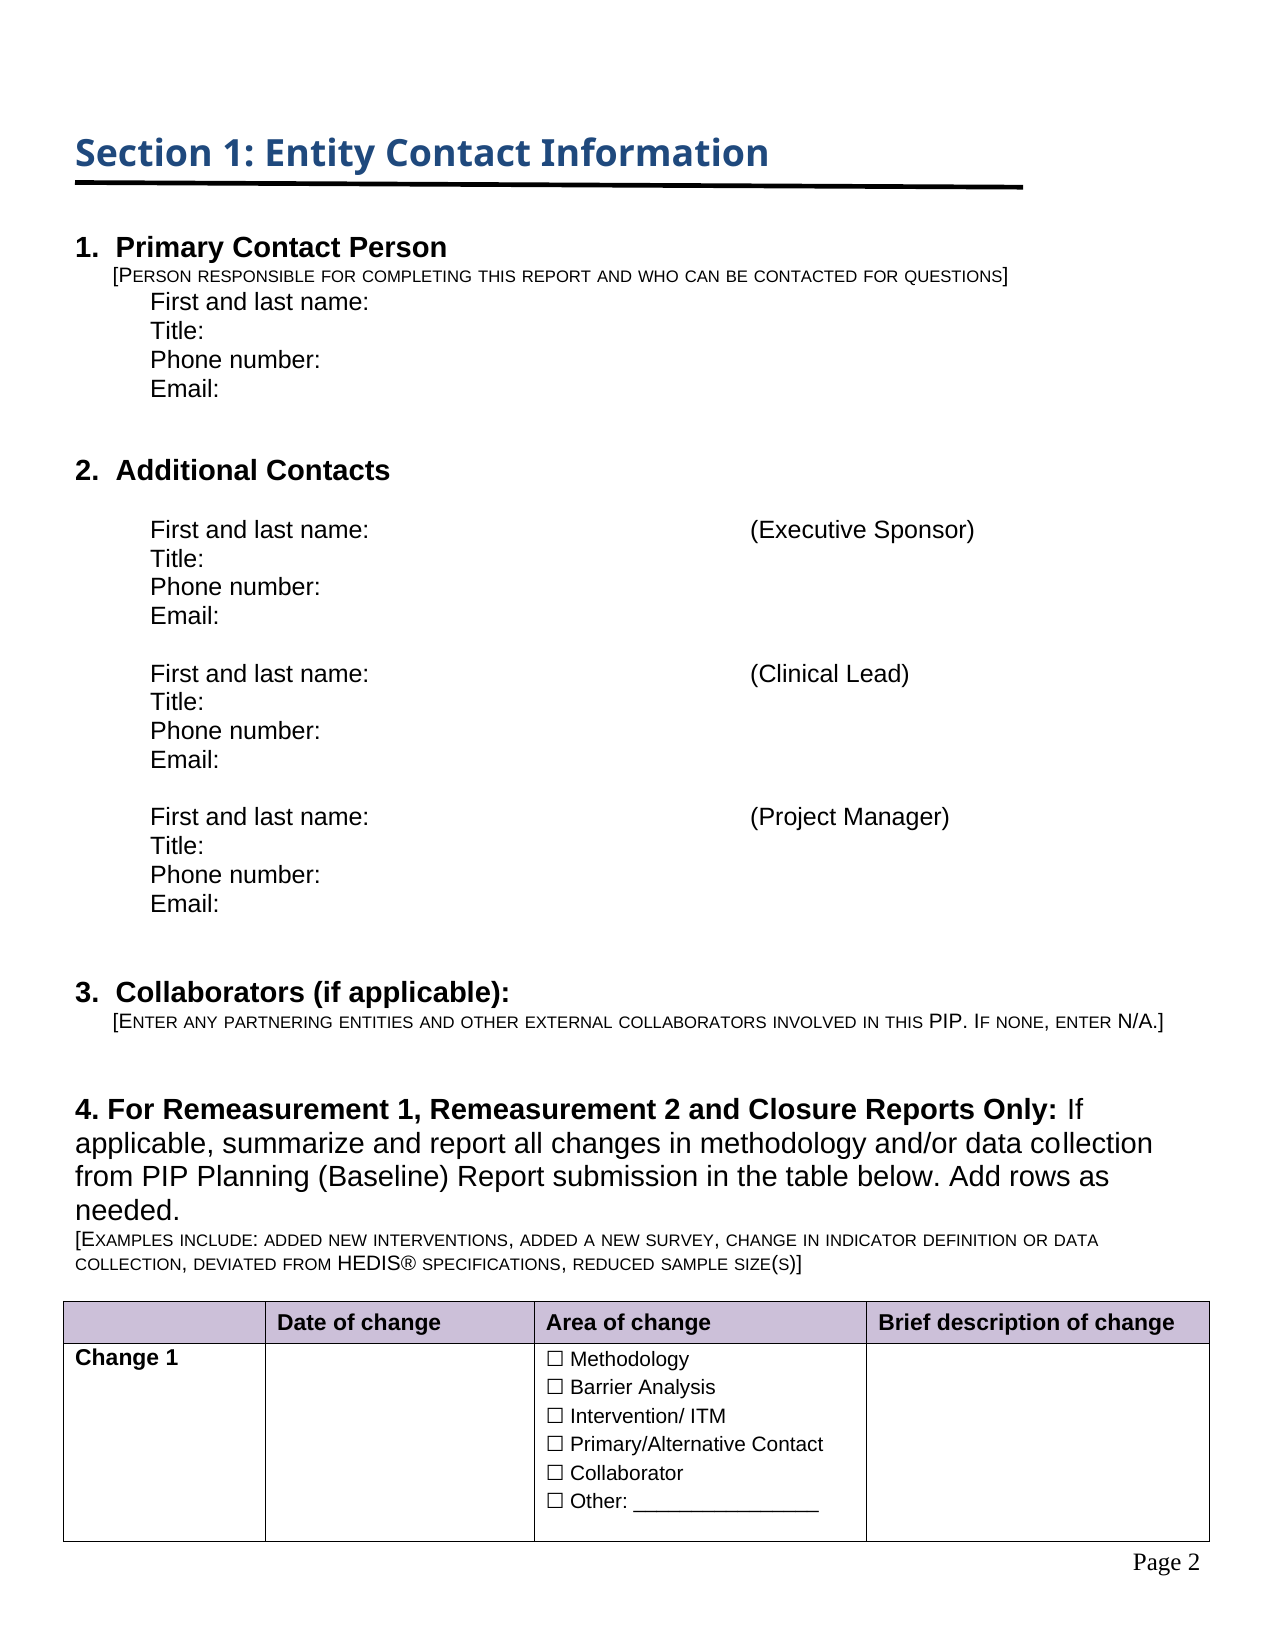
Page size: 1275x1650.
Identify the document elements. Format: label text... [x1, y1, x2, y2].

text Email: [75, 373, 1200, 402]
text [Person responsible for completing this report and who can be contacted for questions] [112, 263, 1200, 287]
text Phone number: [75, 345, 1200, 373]
text First and last name: (Executive Sponsor) [75, 515, 1200, 544]
text Email: [75, 889, 1200, 917]
table_cell [867, 1344, 1209, 1541]
text Email: [75, 745, 1200, 774]
text Email: [75, 601, 1200, 630]
text First and last name: (Project Manager) [75, 802, 1200, 831]
text Title: [75, 687, 1200, 716]
text 2. Additional Contacts [75, 453, 1200, 486]
text Title: [75, 831, 1200, 860]
text Phone number: [75, 716, 1200, 745]
table_header Brief description of change [867, 1302, 1209, 1343]
text [Examples include: added new interventions, added a new survey, change in indicator definition or data collection, deviated from HEDIS® specifications, reduced sample size(s)] [75, 1226, 1200, 1274]
text First and last name: (Clinical Lead) [75, 659, 1200, 687]
table_cell Change 1 [64, 1344, 265, 1541]
table_cell ☐ Methodology ☐ Barrier Analysis ☐ Intervention/ ITM ☐ Primary/Alternative Contact ☐ Collaborator ☐ Other: ________________ [535, 1344, 866, 1541]
text First and last name: [75, 287, 1200, 316]
text 4. For Remeasurement 1, Remeasurement 2 and Closure Reports Only: If applicable, summarize and report all changes in methodology and/or data collection from PIP Planning (Baseline) Report submission in the table below. Add rows as needed. [75, 1092, 1200, 1226]
table_header [64, 1302, 265, 1343]
text Phone number: [75, 860, 1200, 889]
table_header Date of change [266, 1302, 534, 1343]
text [Enter any partnering entities and other external collaborators involved in this PIP. If none, enter N/A.] [112, 1008, 1200, 1032]
text 3. Collaborators (if applicable): [75, 975, 1200, 1008]
text Phone number: [75, 572, 1200, 601]
table_cell [266, 1344, 534, 1541]
text Title: [75, 544, 1200, 572]
subtitle Section 1: Entity Contact Information [75, 126, 1275, 177]
text Title: [75, 316, 1200, 345]
text 1. Primary Contact Person [75, 230, 1200, 263]
table_header Area of change [535, 1302, 866, 1343]
